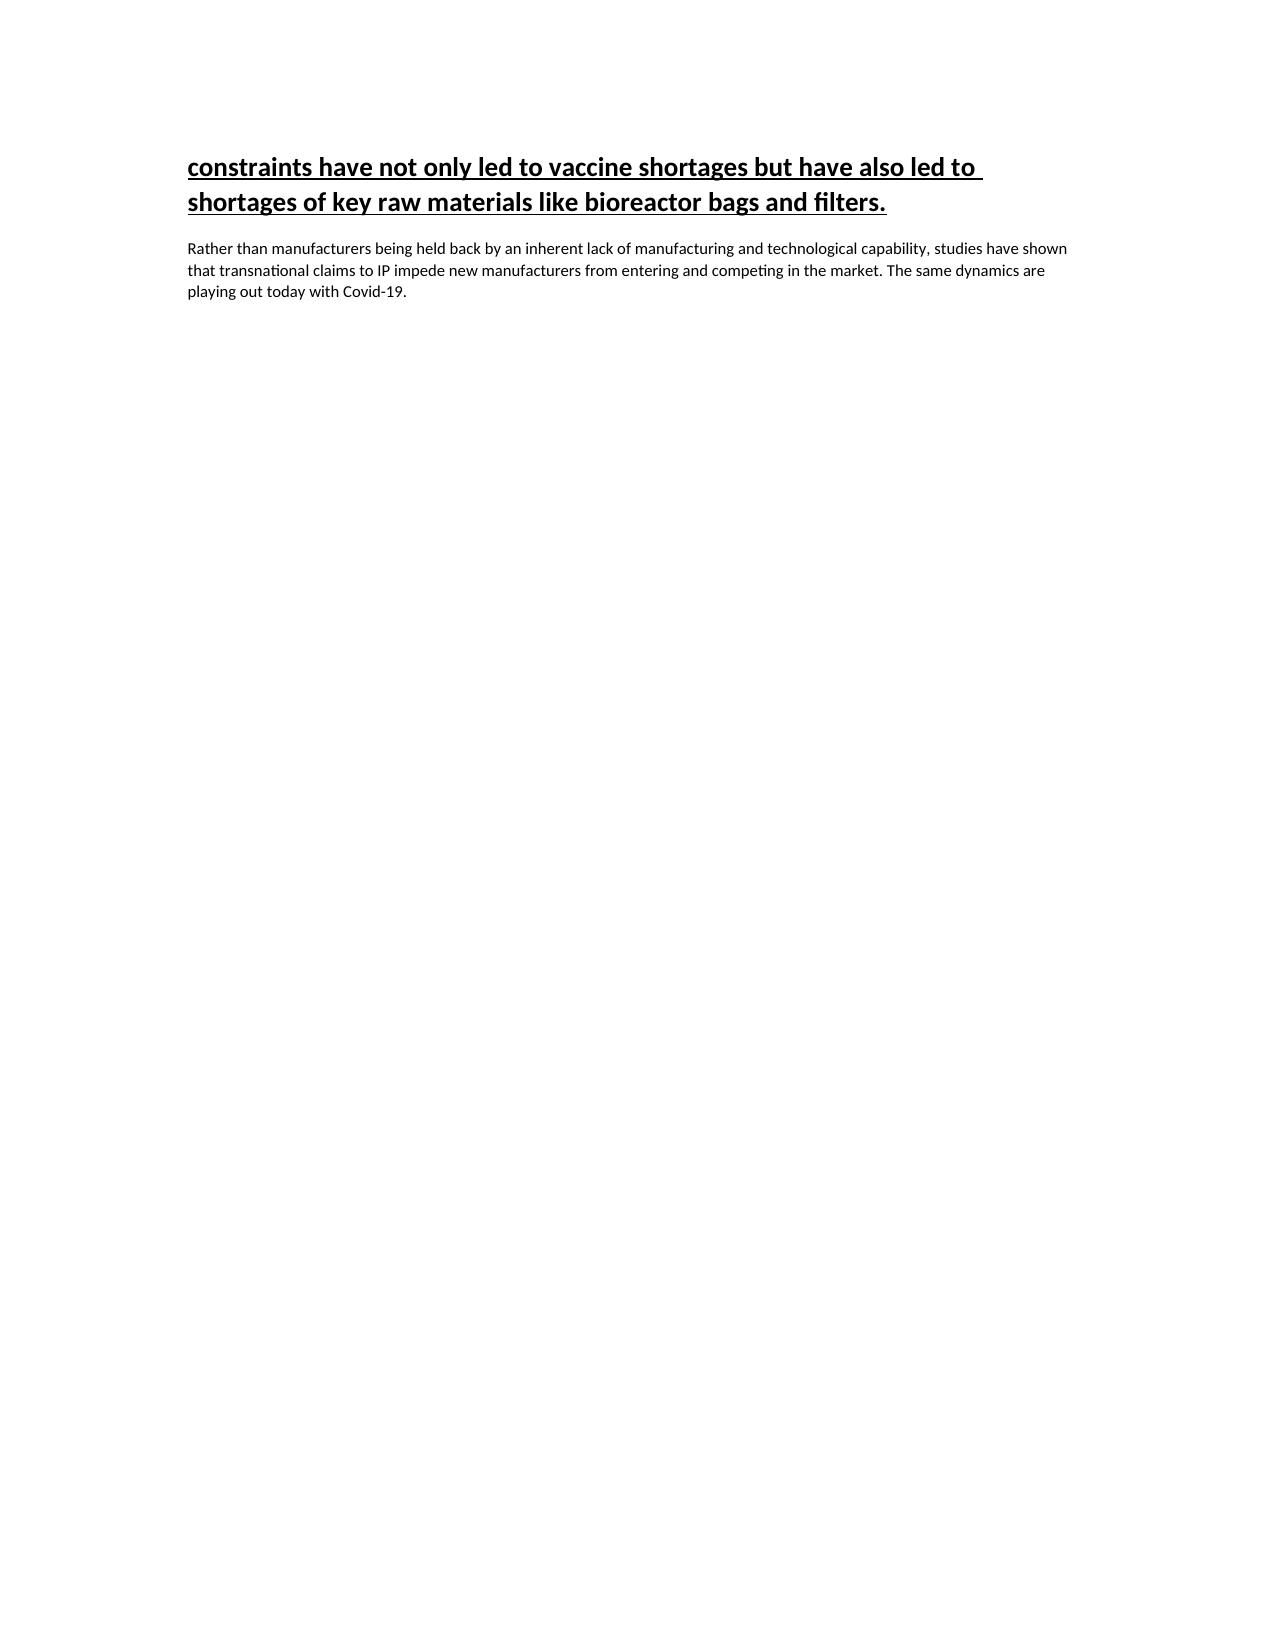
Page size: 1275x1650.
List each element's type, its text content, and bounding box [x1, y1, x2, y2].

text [187, 150, 1087, 219]
text Rather than manufacturers being held back by an inherent lack of manufacturing and technological capability, studies have shown that transnational claims to IP impede new manufacturers from entering and competing in the market. The same dynamics are playing out today with Covid-19. [187, 238, 1087, 302]
